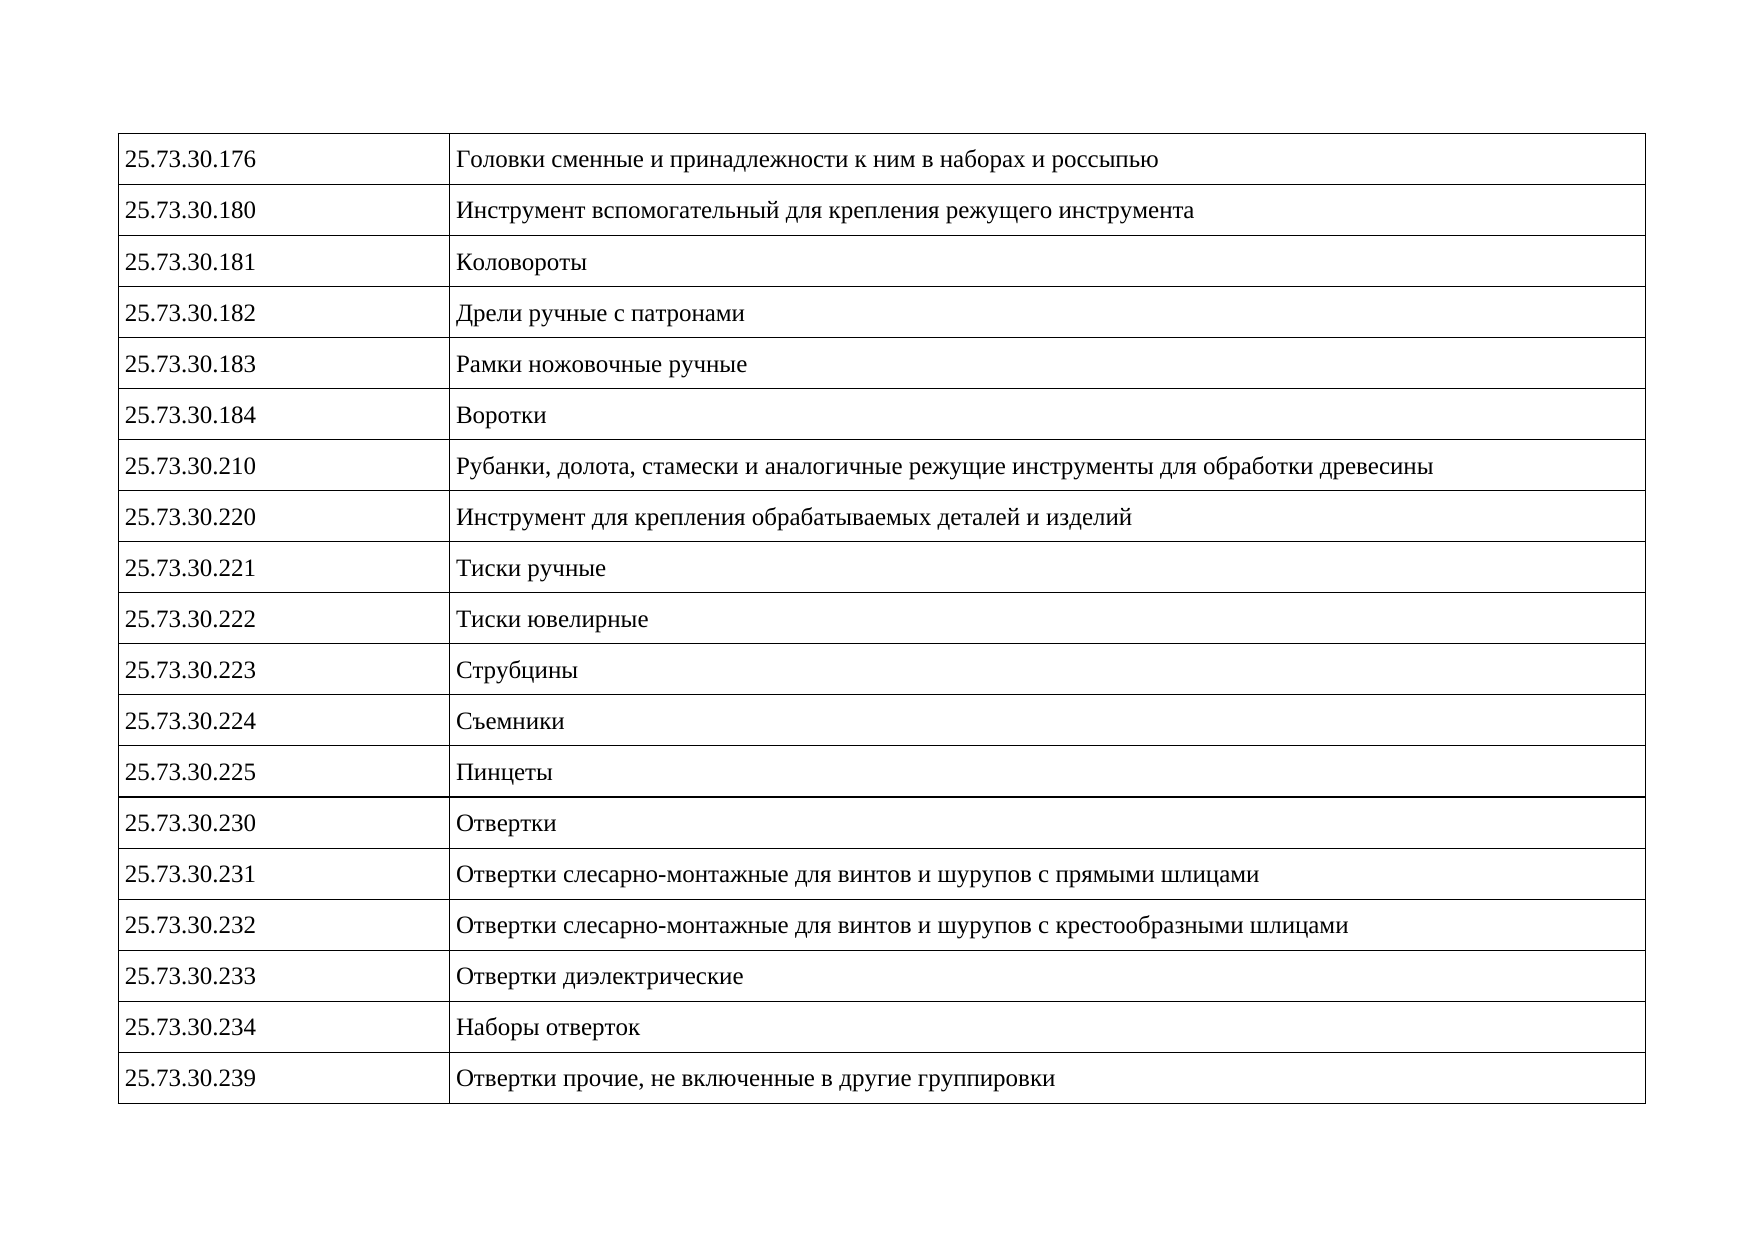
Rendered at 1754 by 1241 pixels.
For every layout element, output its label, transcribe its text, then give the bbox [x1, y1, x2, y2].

table_cell Съемники [450, 695, 1645, 745]
table_cell Отвертки [450, 798, 1645, 847]
table_cell 25.73.30.225 [119, 746, 449, 796]
table_cell Инструмент для крепления обрабатываемых деталей и изделий [450, 491, 1645, 541]
table_cell Тиски ювелирные [450, 593, 1645, 643]
table_cell 25.73.30.180 [119, 185, 449, 235]
table_cell 25.73.30.232 [119, 900, 449, 949]
table_cell Отвертки слесарно-монтажные для винтов и шурупов с прямыми шлицами [450, 849, 1645, 898]
table_cell Воротки [450, 389, 1645, 439]
table_cell 25.73.30.230 [119, 798, 449, 847]
table_cell Тиски ручные [450, 542, 1645, 592]
table_cell Отвертки диэлектрические [450, 951, 1645, 1001]
table_cell Пинцеты [450, 746, 1645, 796]
table_cell Головки сменные и принадлежности к ним в наборах и россыпью [450, 134, 1645, 184]
table_cell 25.73.30.183 [119, 338, 449, 388]
table_cell Наборы отверток [450, 1002, 1645, 1052]
table_cell 25.73.30.210 [119, 440, 449, 490]
table_cell 25.73.30.223 [119, 644, 449, 694]
table_cell Струбцины [450, 644, 1645, 694]
table_cell 25.73.30.231 [119, 849, 449, 898]
table_cell 25.73.30.184 [119, 389, 449, 439]
table_cell 25.73.30.224 [119, 695, 449, 745]
table_cell 25.73.30.234 [119, 1002, 449, 1052]
table_cell Отвертки прочие, не включенные в другие группировки [450, 1053, 1645, 1103]
table_cell Рамки ножовочные ручные [450, 338, 1645, 388]
table_cell 25.73.30.233 [119, 951, 449, 1001]
table_cell 25.73.30.239 [119, 1053, 449, 1103]
table_cell 25.73.30.176 [119, 134, 449, 184]
table_cell Дрели ручные с патронами [450, 287, 1645, 337]
table_cell Коловороты [450, 236, 1645, 286]
table_cell 25.73.30.220 [119, 491, 449, 541]
table_cell 25.73.30.222 [119, 593, 449, 643]
table_cell 25.73.30.221 [119, 542, 449, 592]
table_cell Рубанки, долота, стамески и аналогичные режущие инструменты для обработки древесины [450, 440, 1645, 490]
table_cell 25.73.30.181 [119, 236, 449, 286]
table_cell 25.73.30.182 [119, 287, 449, 337]
table_cell Отвертки слесарно-монтажные для винтов и шурупов с крестообразными шлицами [450, 900, 1645, 949]
table_cell Инструмент вспомогательный для крепления режущего инструмента [450, 185, 1645, 235]
